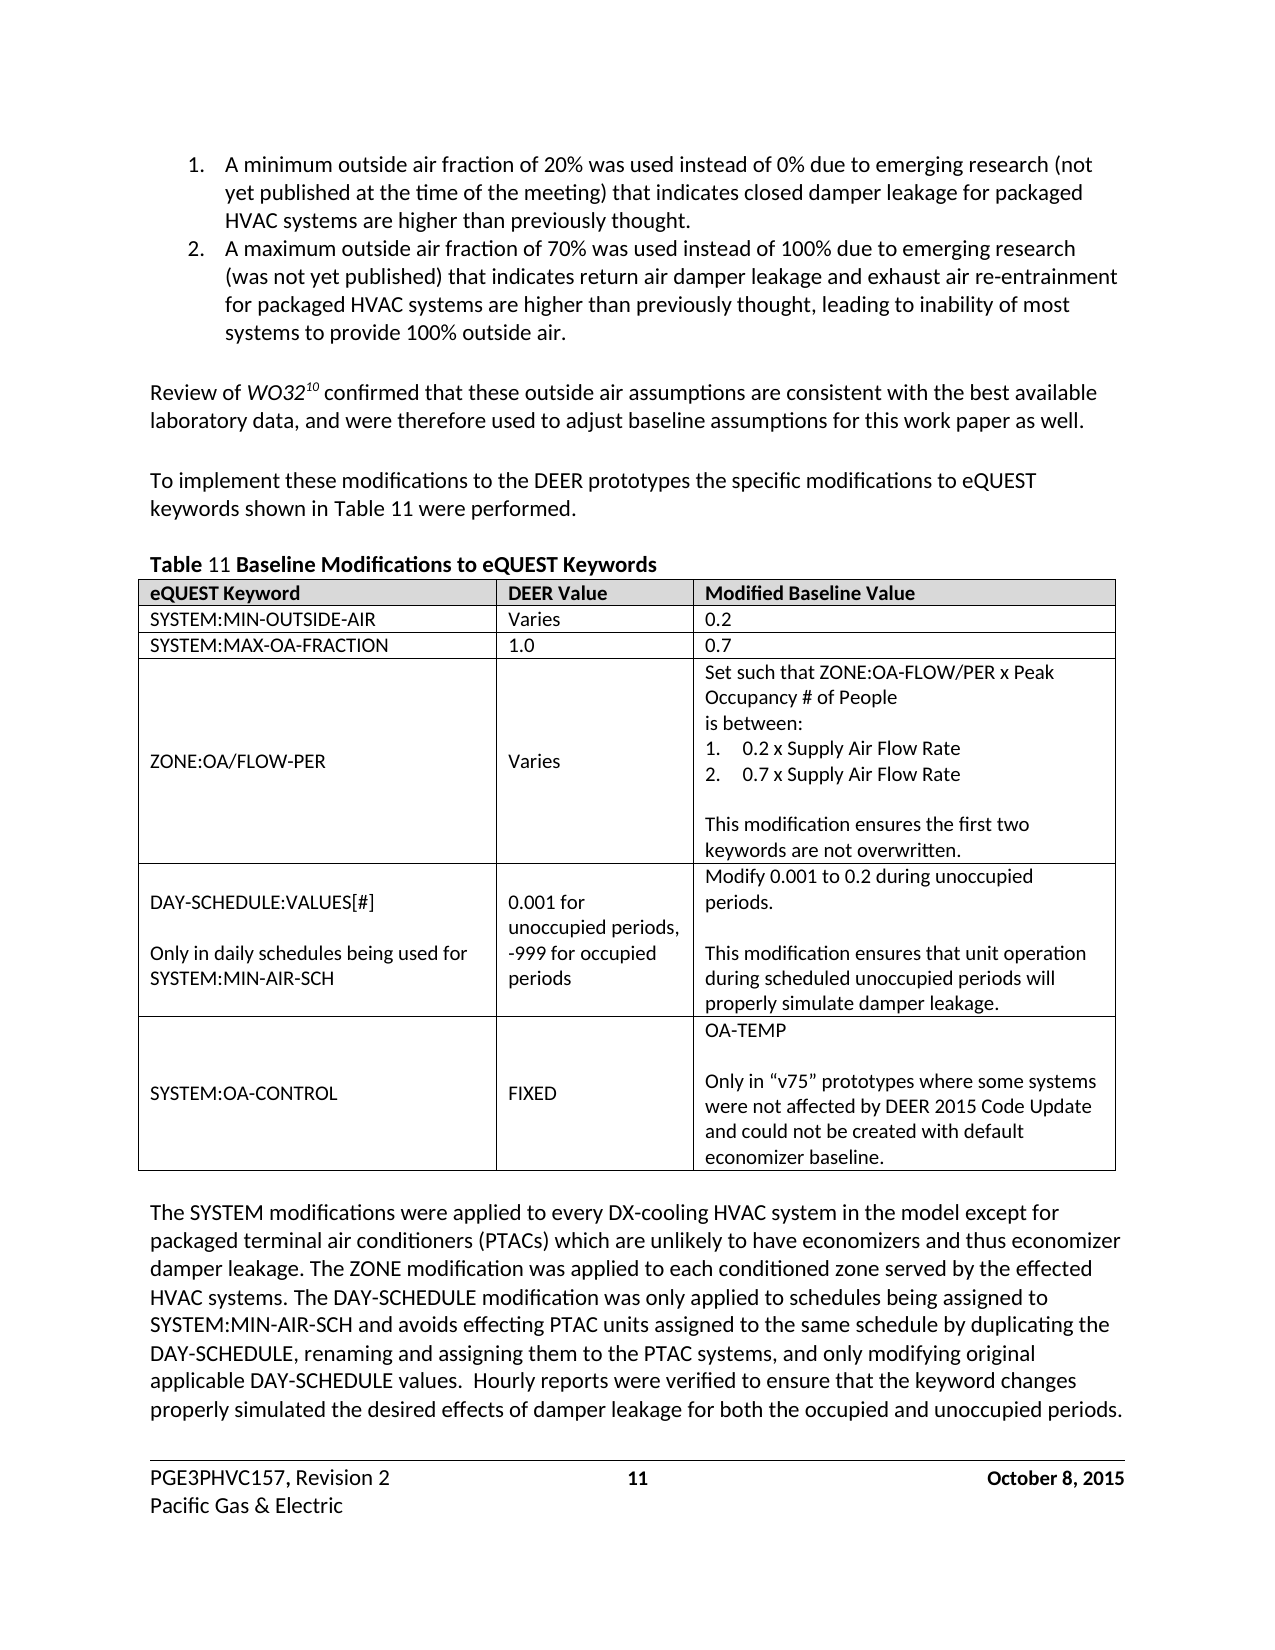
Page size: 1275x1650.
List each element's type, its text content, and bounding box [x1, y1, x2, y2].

table_cell 0.2 [694, 606, 1115, 632]
table_cell 1.0 [497, 633, 693, 658]
text Table 11 Baseline Modifications to eQUEST Keywords [150, 551, 1125, 579]
text To implement these modifications to the DEER prototypes the specific modifications to eQUEST keywords shown in Table 11 were performed. [150, 467, 1125, 523]
table_cell OA-TEMP Only in “v75” prototypes where some systems were not affected by DEER 2015 Code Update and could not be created with default economizer baseline. [694, 1017, 1115, 1169]
table_cell Set such that ZONE:OA-FLOW/PER x Peak Occupancy # of People is between: 0.2 x Supply Air Flow Rate 0.7 x Supply Air Flow Rate This modification ensures the first two keywords are not overwritten. [694, 659, 1115, 862]
text Review of WO3210 confirmed that these outside air assumptions are consistent with the best available laboratory data, and were therefore used to adjust baseline assumptions for this work paper as well. [150, 378, 1125, 434]
table_header eQUEST Keyword [139, 580, 496, 605]
table_cell Modify 0.001 to 0.2 during unoccupied periods. This modification ensures that unit operation during scheduled unoccupied periods will properly simulate damper leakage. [694, 864, 1115, 1016]
table_cell Varies [497, 659, 693, 862]
table_cell SYSTEM:MIN-OUTSIDE-AIR [139, 606, 496, 632]
table_cell 0.7 [694, 633, 1115, 658]
table_cell ZONE:OA/FLOW-PER [139, 659, 496, 862]
table_cell DAY-SCHEDULE:VALUES[#] Only in daily schedules being used for SYSTEM:MIN-AIR-SCH [139, 864, 496, 1016]
table_cell SYSTEM:MAX-OA-FRACTION [139, 633, 496, 658]
list A minimum outside air fraction of 20% was used instead of 0% due to emerging research (not yet published at the time of the meeting) that indicates closed damper leakage for packaged HVAC systems are higher than previously thought. [187, 150, 1125, 234]
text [150, 1198, 1125, 1423]
table_cell Varies [497, 606, 693, 632]
table_header Modified Baseline Value [694, 580, 1115, 605]
table_cell SYSTEM:OA-CONTROL [139, 1017, 496, 1169]
list A maximum outside air fraction of 70% was used instead of 100% due to emerging research (was not yet published) that indicates return air damper leakage and exhaust air re-entrainment for packaged HVAC systems are higher than previously thought, leading to inability of most systems to provide 100% outside air. [187, 234, 1125, 346]
table_cell 0.001 for unoccupied periods, -999 for occupied periods [497, 864, 693, 1016]
table_cell FIXED [497, 1017, 693, 1169]
table_header DEER Value [497, 580, 693, 605]
